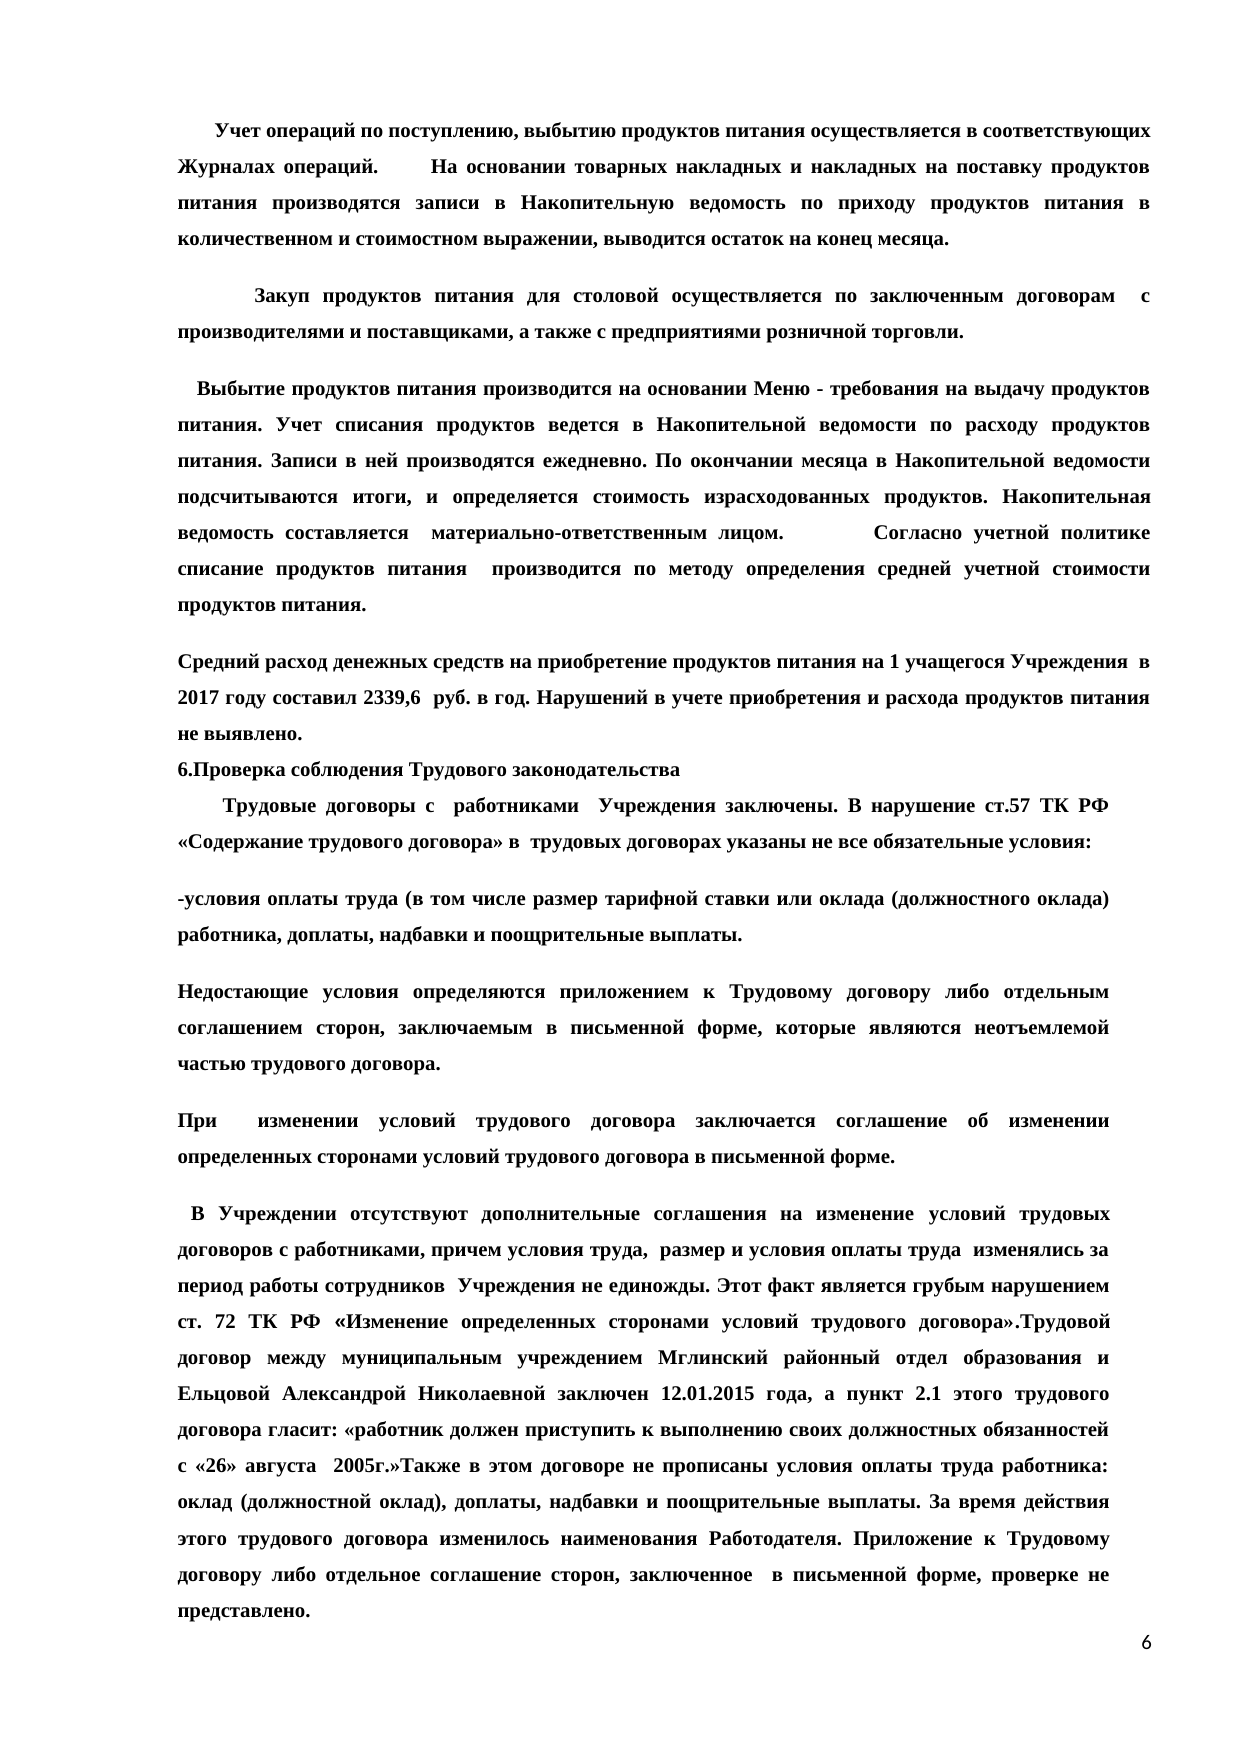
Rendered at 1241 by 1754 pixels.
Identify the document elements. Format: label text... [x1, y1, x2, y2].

text -условия оплаты труда (в том числе размер тарифной ставки или оклада (должностного оклада) работника, доплаты, надбавки и поощрительные выплаты. [177, 886, 1110, 946]
text Выбытие продуктов питания производится на основании Меню - требования на выдачу продуктов питания. Учет списания продуктов ведется в Накопительной ведомости по расходу продуктов питания. Записи в ней производятся ежедневно. По окончании месяца в Накопительной ведомости подсчитываются итоги, и определяется стоимость израсходованных продуктов. Накопительная ведомость составляется материально-ответственным лицом. Согласно учетной политике списание продуктов питания производится по методу определения средней учетной стоимости продуктов питания. [177, 376, 1152, 616]
text В Учреждении отсутствуют дополнительные соглашения на изменение условий трудовых договоров с работниками, причем условия труда, размер и условия оплаты труда изменялись за период работы сотрудников Учреждения не единожды. Этот факт является грубым нарушением ст. 72 ТК РФ «Изменение определенных сторонами условий трудового договора».Трудовой договор между муниципальным учреждением Мглинский районный отдел образования и Ельцовой Александрой Николаевной заключен 12.01.2015 года, а пункт 2.1 этого трудового договора гласит: «работник должен приступить к выполнению своих должностных обязанностей с «26» августа 2005г.»Также в этом договоре не прописаны условия оплаты труда работника: оклад (должностной оклад), доплаты, надбавки и поощрительные выплаты. За время действия этого трудового договора изменилось наименования Работодателя. Приложение к Трудовому договору либо отдельное соглашение сторон, заключенное в письменной форме, проверке не представлено. [177, 1201, 1110, 1622]
text Закуп продуктов питания для столовой осуществляется по заключенным договорам с производителями и поставщиками, а также с предприятиями розничной торговли. [177, 283, 1152, 343]
text При изменении условий трудового договора заключается соглашение об изменении определенных сторонами условий трудового договора в письменной форме. [177, 1108, 1110, 1168]
text Трудовые договоры с работниками Учреждения заключены. В нарушение ст.57 ТК РФ «Содержание трудового договора» в трудовых договорах указаны не все обязательные условия: [177, 793, 1110, 853]
text Средний расход денежных средств на приобретение продуктов питания на 1 учащегося Учреждения в 2017 году составил 2339,6 руб. в год. Нарушений в учете приобретения и расхода продуктов питания не выявлено. [177, 649, 1152, 745]
text Учет операций по поступлению, выбытию продуктов питания осуществляется в соответствующих Журналах операций. На основании товарных накладных и накладных на поставку продуктов питания производятся записи в Накопительную ведомость по приходу продуктов питания в количественном и стоимостном выражении, выводится остаток на конец месяца. [177, 118, 1152, 250]
text Недостающие условия определяются приложением к Трудовому договору либо отдельным соглашением сторон, заключаемым в письменной форме, которые являются неотъемлемой частью трудового договора. [177, 979, 1110, 1075]
text 6.Проверка соблюдения Трудового законодательства [177, 757, 1152, 781]
